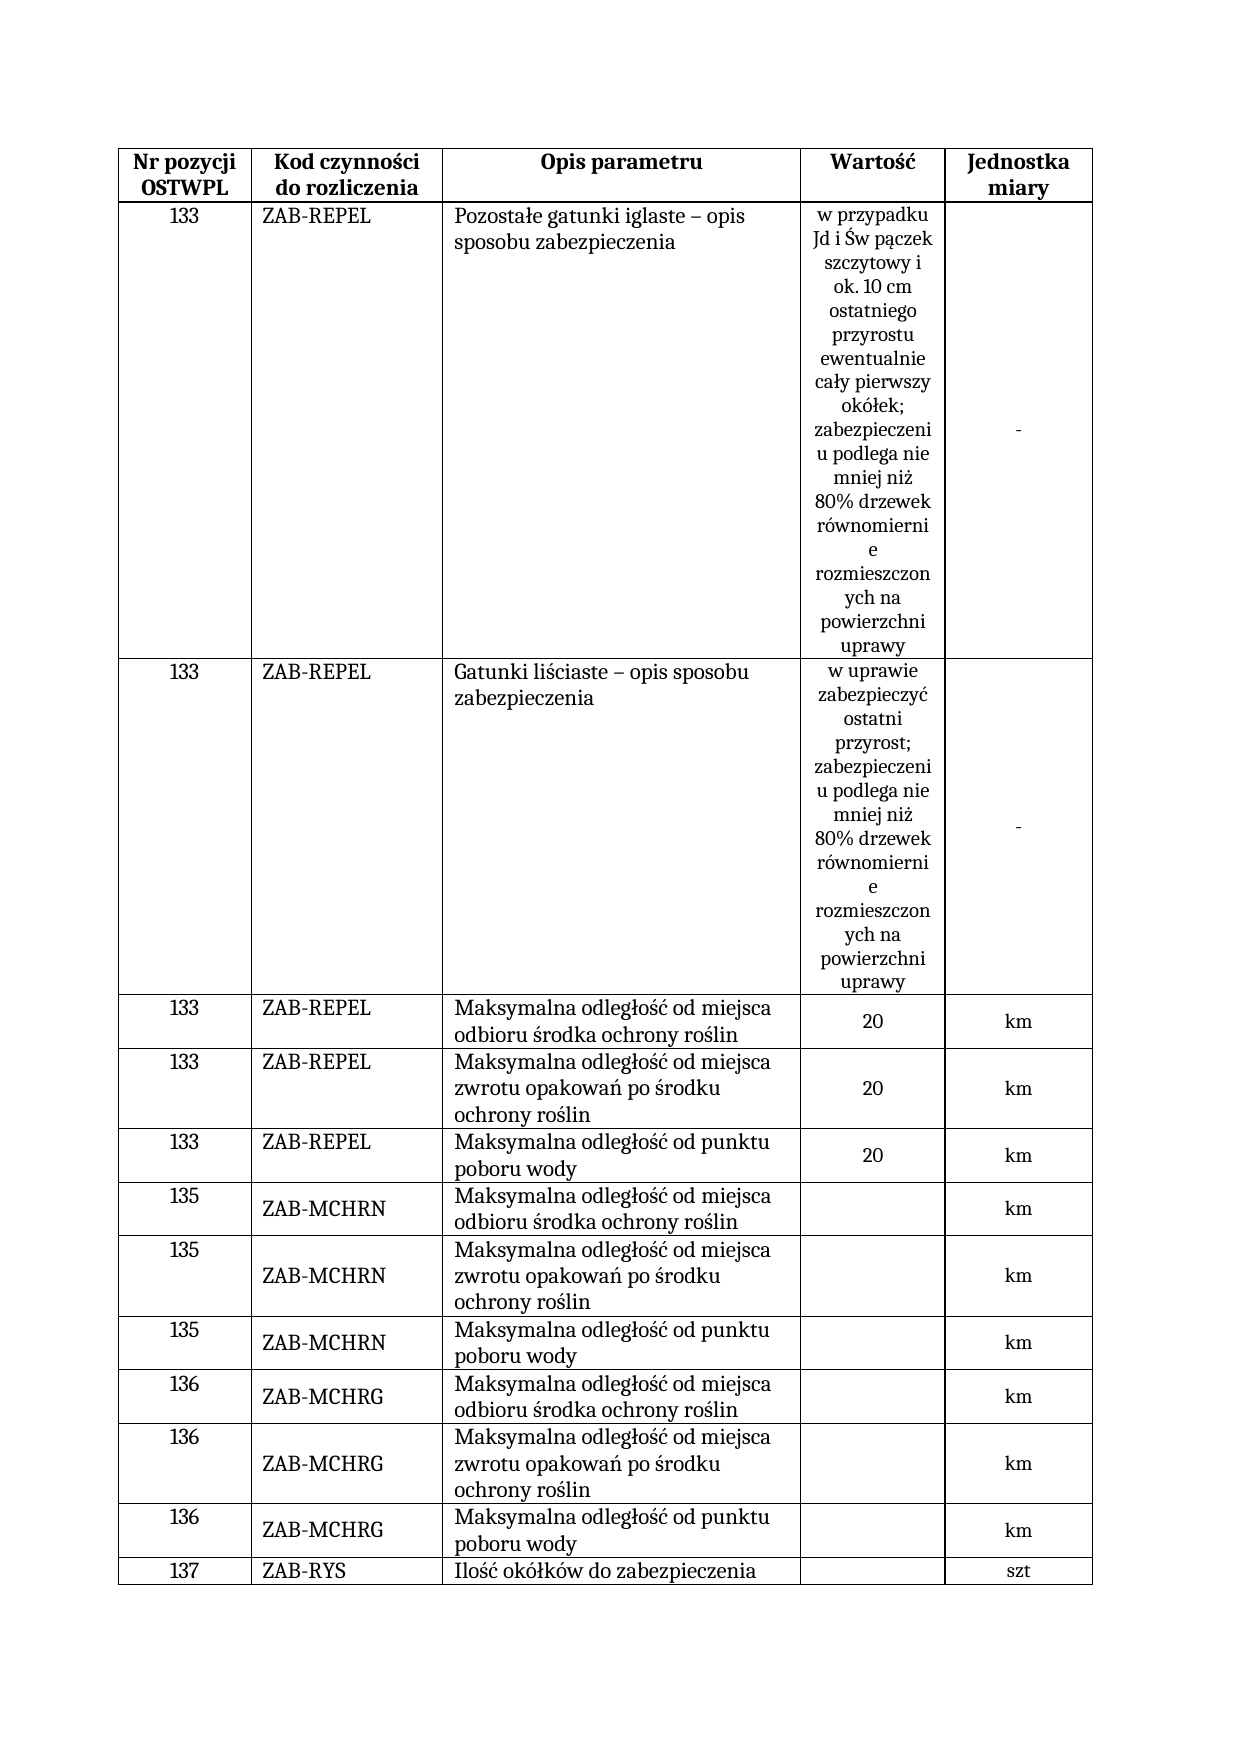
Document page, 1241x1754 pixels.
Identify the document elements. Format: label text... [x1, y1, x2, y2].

table_header Opis parametru [443, 149, 800, 201]
table_cell Pozostałe gatunki iglaste – opis sposobu zabezpieczenia [443, 203, 800, 658]
table_cell w przypadku Jd i Św pączek szczytowy i ok. 10 cm ostatniego przyrostu ewentualnie cały pierwszy okółek; zabezpieczeniu podlega nie mniej niż 80% drzewek równomiernie rozmieszczonych na powierzchni uprawy [801, 203, 944, 658]
table_cell 20 [801, 995, 944, 1048]
table_cell Maksymalna odległość od miejsca odbioru środka ochrony roślin [443, 1370, 800, 1423]
table_cell [801, 1236, 944, 1316]
table_cell km [946, 1049, 1092, 1128]
table_cell 136 [119, 1370, 251, 1423]
table_cell 133 [119, 1049, 251, 1128]
table_cell ZAB-MCHRG [252, 1370, 442, 1423]
table_header Jednostka miary [946, 149, 1092, 201]
table_cell ZAB-MCHRG [252, 1504, 442, 1557]
table_cell km [946, 1424, 1092, 1503]
table_cell 133 [119, 1129, 251, 1182]
table_cell km [946, 1129, 1092, 1182]
table_cell ZAB-MCHRN [252, 1183, 442, 1235]
table_cell Maksymalna odległość od miejsca odbioru środka ochrony roślin [443, 1183, 800, 1235]
table_header Nr pozycji OSTWPL [119, 149, 251, 201]
table_cell ZAB-MCHRG [252, 1424, 442, 1503]
table_cell - [946, 659, 1092, 994]
table_cell km [946, 1504, 1092, 1557]
table_cell Ilość okółków do zabezpieczenia [443, 1558, 800, 1584]
table_header Kod czynności do rozliczenia [252, 149, 442, 201]
table_cell 136 [119, 1424, 251, 1503]
table_cell 20 [801, 1129, 944, 1182]
table_cell 20 [801, 1049, 944, 1128]
table_cell 136 [119, 1504, 251, 1557]
table_cell - [946, 203, 1092, 658]
table_cell [801, 1183, 944, 1235]
table_cell ZAB-REPEL [252, 1129, 442, 1182]
table_cell km [946, 1317, 1092, 1369]
table_cell ZAB-MCHRN [252, 1317, 442, 1369]
table_cell km [946, 1236, 1092, 1316]
table_cell km [946, 1370, 1092, 1423]
table_cell Maksymalna odległość od punktu poboru wody [443, 1317, 800, 1369]
table_header Wartość [801, 149, 944, 201]
table_cell szt [946, 1558, 1092, 1584]
table_cell w uprawie zabezpieczyć ostatni przyrost; zabezpieczeniu podlega nie mniej niż 80% drzewek równomiernie rozmieszczonych na powierzchni uprawy [801, 659, 944, 994]
table_cell 135 [119, 1236, 251, 1316]
table_cell ZAB-REPEL [252, 995, 442, 1048]
table_cell [801, 1370, 944, 1423]
table_cell 133 [119, 995, 251, 1048]
table_cell [801, 1558, 944, 1584]
table_cell Maksymalna odległość od miejsca odbioru środka ochrony roślin [443, 995, 800, 1048]
table_cell 133 [119, 659, 251, 994]
table_cell 135 [119, 1183, 251, 1235]
table_cell [801, 1317, 944, 1369]
table_cell 137 [119, 1558, 251, 1584]
table_cell ZAB-REPEL [252, 659, 442, 994]
table_cell Maksymalna odległość od miejsca zwrotu opakowań po środku ochrony roślin [443, 1049, 800, 1128]
table_cell 135 [119, 1317, 251, 1369]
table_cell ZAB-REPEL [252, 203, 442, 658]
table_cell km [946, 1183, 1092, 1235]
table_cell km [946, 995, 1092, 1048]
table_cell Gatunki liściaste – opis sposobu zabezpieczenia [443, 659, 800, 994]
table_cell ZAB-REPEL [252, 1049, 442, 1128]
table_cell ZAB-MCHRN [252, 1236, 442, 1316]
table_cell Maksymalna odległość od miejsca zwrotu opakowań po środku ochrony roślin [443, 1236, 800, 1316]
table_cell [801, 1504, 944, 1557]
table_cell Maksymalna odległość od miejsca zwrotu opakowań po środku ochrony roślin [443, 1424, 800, 1503]
table_cell [801, 1424, 944, 1503]
table_cell Maksymalna odległość od punktu poboru wody [443, 1129, 800, 1182]
table_cell Maksymalna odległość od punktu poboru wody [443, 1504, 800, 1557]
table_cell ZAB-RYS [252, 1558, 442, 1584]
table_cell 133 [119, 203, 251, 658]
